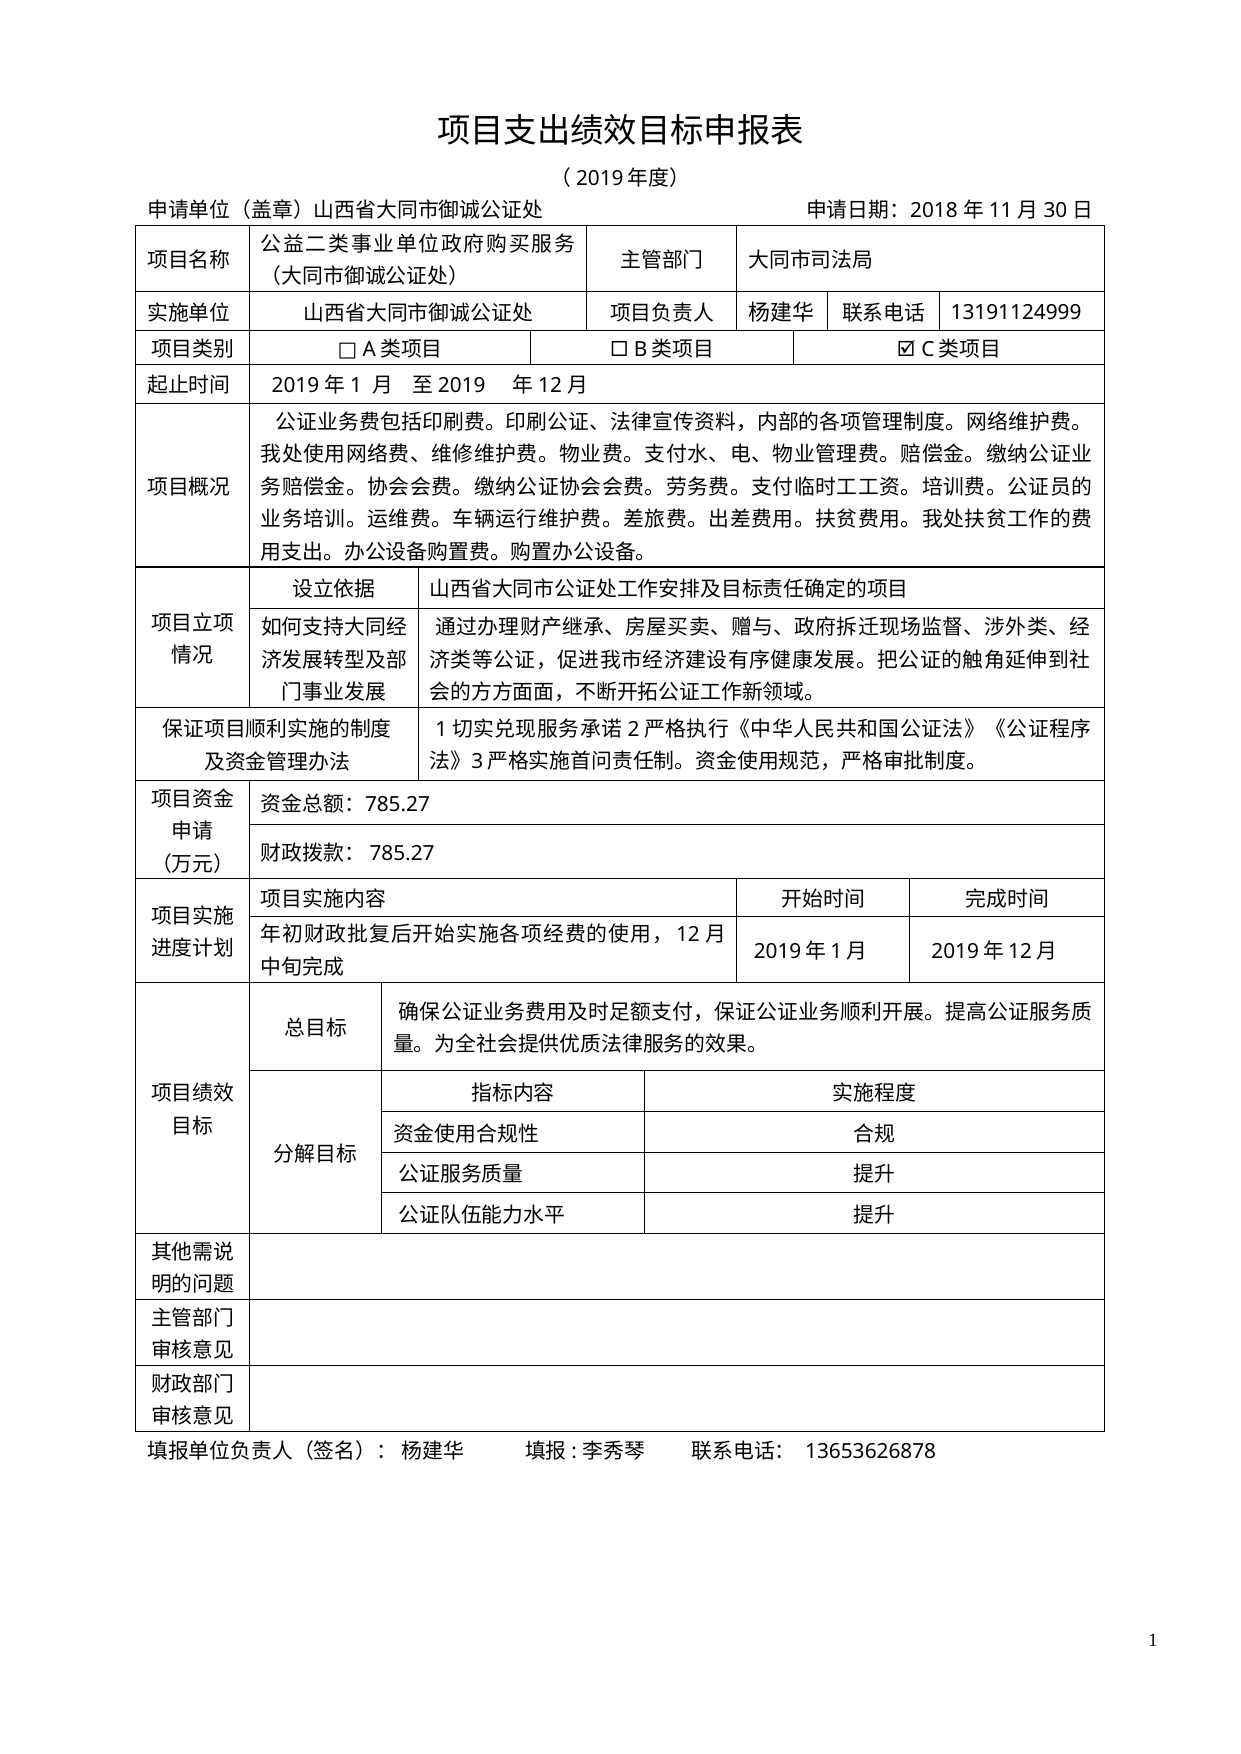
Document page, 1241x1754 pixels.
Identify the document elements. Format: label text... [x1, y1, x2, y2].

table_cell 1切实兑现服务承诺2严格执行《中华人民共和国公证法》《公证程序法》3严格实施首问责任制。资金使用规范，严格审批制度。 [419, 708, 1104, 779]
table_cell 通过办理财产继承、房屋买卖、赠与、政府拆迁现场监督、涉外类、经济类等公证，促进我市经济建设有序健康发展。把公证的触角延伸到社会的方方面面，不断开拓公证工作新领域。 [419, 609, 1104, 707]
table_cell 提升 [645, 1193, 1104, 1233]
table_cell 主管部门审核意见 [136, 1300, 249, 1365]
table_cell 杨建华 [737, 292, 827, 330]
table_cell 项目实施内容 [250, 879, 736, 916]
table_cell 资金使用合规性 [382, 1112, 644, 1152]
table_cell 总目标 [250, 983, 381, 1070]
table_cell 2019年12月 [910, 917, 1104, 982]
table_cell □ A类项目 [250, 331, 530, 364]
table_cell 联系电话 [828, 292, 939, 330]
table_cell 项目负责人 [587, 292, 736, 330]
table_cell 主管部门 [587, 226, 736, 291]
table_cell 申请单位（盖章）山西省大同市御诚公证处 [136, 193, 737, 225]
table_cell B类项目 [531, 331, 793, 364]
table_cell 指标内容 [382, 1071, 644, 1111]
table_cell 填报单位负责人（签名）： 杨建华 填报 : 李秀琴 联系电话： 13653626878 [136, 1432, 1104, 1467]
table_cell 公益二类事业单位政府购买服务（大同市御诚公证处） [250, 226, 586, 291]
table_cell [250, 1234, 1104, 1299]
table_cell 资金总额：785.27 [250, 781, 1104, 824]
table_cell 公证业务费包括印刷费。印刷公证、法律宣传资料，内部的各项管理制度。网络维护费。我处使用网络费、维修维护费。物业费。支付水、电、物业管理费。赔偿金。缴纳公证业务赔偿金。协会会费。缴纳公证协会会费。劳务费。支付临时工工资。培训费。公证员的业务培训。运维费。车辆运行维护费。差旅费。出差费用。扶贫费用。我处扶贫工作的费用支出。办公设备购置费。购置办公设备。 [250, 404, 1104, 566]
table_cell 实施单位 [136, 292, 249, 330]
table_cell 山西省大同市公证处工作安排及目标责任确定的项目 [419, 568, 1104, 608]
table_cell 2019 年 1 月 至 2019 年 12 月 [250, 365, 1104, 403]
table_cell 项目概况 [136, 404, 249, 566]
table_cell 实施程度 [645, 1071, 1104, 1111]
table_header 项目支出绩效目标申报表 [136, 95, 1104, 160]
table_cell 项目资金申请 （万元） [136, 781, 249, 878]
table_cell 其他需说明的问题 [136, 1234, 249, 1299]
table_cell 如何支持大同经济发展转型及部门事业发展 [250, 609, 418, 707]
table_cell 确保公证业务费用及时足额支付，保证公证业务顺利开展。提高公证服务质量。为全社会提供优质法律服务的效果。 [382, 983, 1104, 1070]
table_cell 合规 [645, 1112, 1104, 1152]
table_cell 项目绩效目标 [136, 983, 249, 1233]
table_cell 财政拨款： 785.27 [250, 825, 1104, 878]
table_cell 分解目标 [250, 1071, 381, 1233]
table_cell 申请日期：2018 年 11 月 30 日 [737, 193, 1104, 225]
table_cell 起止时间 [136, 365, 249, 403]
table_cell 山西省大同市御诚公证处 [250, 292, 586, 330]
table_cell [250, 1300, 1104, 1365]
table_cell 项目类别 [136, 331, 249, 364]
table_cell 完成时间 [910, 879, 1104, 916]
table_cell 年初财政批复后开始实施各项经费的使用，12月中旬完成 [250, 917, 736, 982]
table_cell 提升 [645, 1153, 1104, 1192]
table_cell 公证队伍能力水平 [382, 1193, 644, 1233]
table_cell 开始时间 [737, 879, 909, 916]
table_cell 项目实施进度计划 [136, 879, 249, 982]
table_cell 财政部门审核意见 [136, 1366, 249, 1431]
table_cell 保证项目顺利实施的制度 及资金管理办法 [136, 708, 418, 779]
table_cell 大同市司法局 [737, 226, 1104, 291]
table_cell 2019年1月 [737, 917, 909, 982]
table_cell 项目立项情况 [136, 568, 249, 707]
table_cell 项目名称 [136, 226, 249, 291]
table_cell C类项目 [794, 331, 1104, 364]
table_cell [250, 1366, 1104, 1431]
table_cell （ 2019年度） [136, 160, 1104, 193]
table_cell 13191124999 [940, 292, 1104, 330]
table_cell 公证服务质量 [382, 1153, 644, 1192]
table_cell 设立依据 [250, 568, 418, 608]
